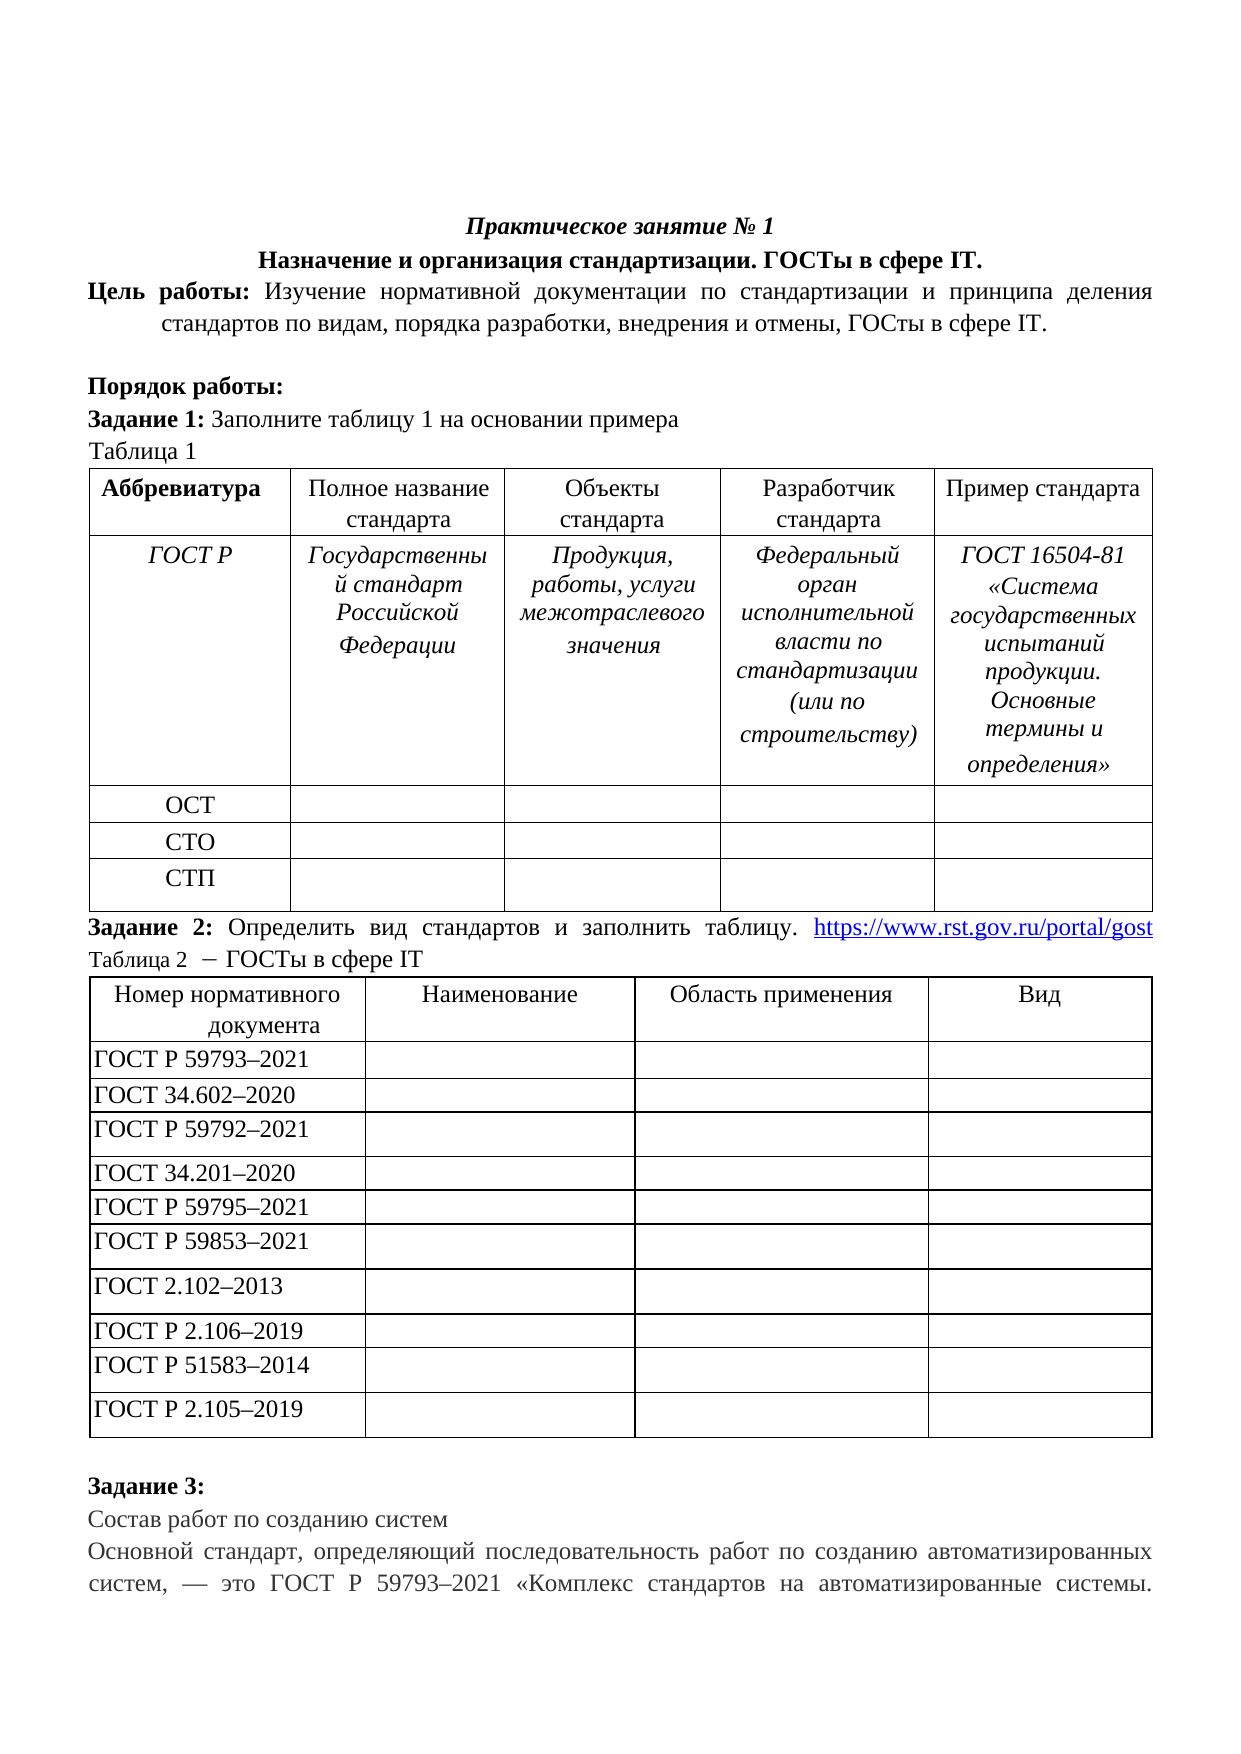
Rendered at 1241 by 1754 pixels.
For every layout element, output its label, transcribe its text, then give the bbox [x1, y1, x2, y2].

table_cell [291, 786, 504, 822]
text Состав работ по созданию систем [87, 1504, 1153, 1533]
table_cell ГОСТ 34.602–2020 [91, 1079, 365, 1111]
table_header Наименование [366, 978, 634, 1041]
table_cell СТО [90, 823, 290, 858]
table_cell [636, 1157, 928, 1189]
table_cell [935, 786, 1152, 822]
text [87, 1536, 1153, 1597]
table_cell [291, 859, 504, 911]
text Таблица 1 [89, 436, 1152, 465]
table_cell [636, 1225, 928, 1268]
table_cell ГОСТ Р 59795–2021 [91, 1191, 365, 1223]
table_cell Государственный стандарт Российской Федерации [291, 536, 504, 785]
table_cell [929, 1079, 1151, 1111]
table_cell ГОСТ Р 2.106–2019 [91, 1315, 365, 1347]
table_cell [929, 1042, 1151, 1077]
table_header Объекты стандарта [505, 469, 720, 535]
table_cell [935, 823, 1152, 858]
table_cell ОСТ [90, 786, 290, 822]
table_cell СТП [90, 859, 290, 911]
table_cell [929, 1191, 1151, 1223]
text Порядок работы: [87, 371, 1153, 400]
table_cell [636, 1315, 928, 1347]
table_cell ГОСТ Р [90, 536, 290, 785]
table_cell [935, 859, 1152, 911]
table_cell ГОСТ Р 59792–2021 [91, 1113, 365, 1156]
table_cell [505, 786, 720, 822]
table_header Аббревиатура [90, 469, 290, 535]
table_cell [929, 1270, 1151, 1313]
table_cell [929, 1393, 1151, 1436]
table_cell [721, 823, 934, 858]
table_header Разработчик стандарта [721, 469, 934, 535]
table_cell [636, 1393, 928, 1436]
table_cell [366, 1042, 634, 1077]
table_cell [366, 1270, 634, 1313]
table_cell ГОСТ 34.201–2020 [91, 1157, 365, 1189]
table_cell [366, 1348, 634, 1392]
text Назначение и организация стандартизации. ГОСТы в сфере IT. [89, 245, 1151, 274]
table_cell [929, 1315, 1151, 1347]
table_cell [636, 1079, 928, 1111]
text Задание 1: Заполните таблицу 1 на основании примера [87, 404, 1153, 433]
table_cell ГОСТ Р 2.105–2019 [91, 1393, 365, 1436]
table_cell [291, 823, 504, 858]
table_cell [366, 1225, 634, 1268]
text Цель работы: Изучение нормативной документации по стандартизации и принципа деления стандартов по видам, порядка разработки, внедрения и отмены, ГОСты в сфере IT. [87, 276, 1153, 337]
text Задание 2: Определить вид стандартов и заполнить таблицу. https://www.rst.gov.ru/portal/gost Таблица 2 ГОСТы в сфере IT [87, 912, 1153, 972]
table_header Полное название стандарта [291, 469, 504, 535]
table_header Вид [929, 978, 1151, 1041]
table_cell [636, 1113, 928, 1156]
table_cell [366, 1079, 634, 1111]
table_cell [636, 1348, 928, 1392]
table_cell [721, 859, 934, 911]
table_cell [505, 823, 720, 858]
table_cell ГОСТ 2.102–2013 [91, 1270, 365, 1313]
table_cell [366, 1315, 634, 1347]
table_cell ГОСТ Р 51583–2014 [91, 1348, 365, 1392]
table_cell [505, 859, 720, 911]
table_cell [366, 1191, 634, 1223]
text Задание 3: [87, 1471, 1153, 1500]
table_header Пример стандарта [935, 469, 1152, 535]
table_cell [929, 1113, 1151, 1156]
table_cell [721, 786, 934, 822]
table_cell ГОСТ 16504-81 «Система государственных испытаний продукции. Основные термины и определения» [935, 536, 1152, 785]
table_cell Федеральный орган исполнительной власти по стандартизации (или по строительству) [721, 536, 934, 785]
table_cell [929, 1348, 1151, 1392]
table_cell Продукция, работы, услуги межотраслевого значения [505, 536, 720, 785]
table_header Область применения [636, 978, 928, 1041]
table_cell [636, 1191, 928, 1223]
table_cell [636, 1270, 928, 1313]
table_cell [366, 1157, 634, 1189]
table_cell [366, 1113, 634, 1156]
table_cell ГОСТ Р 59853–2021 [91, 1225, 365, 1268]
table_header Номер нормативного документа [91, 978, 365, 1041]
table_cell [366, 1393, 634, 1436]
text Практическое занятие № 1 [89, 211, 1152, 240]
table_cell ГОСТ Р 59793–2021 [91, 1042, 365, 1077]
table_cell [929, 1225, 1151, 1268]
table_cell [929, 1157, 1151, 1189]
table_cell [636, 1042, 928, 1077]
